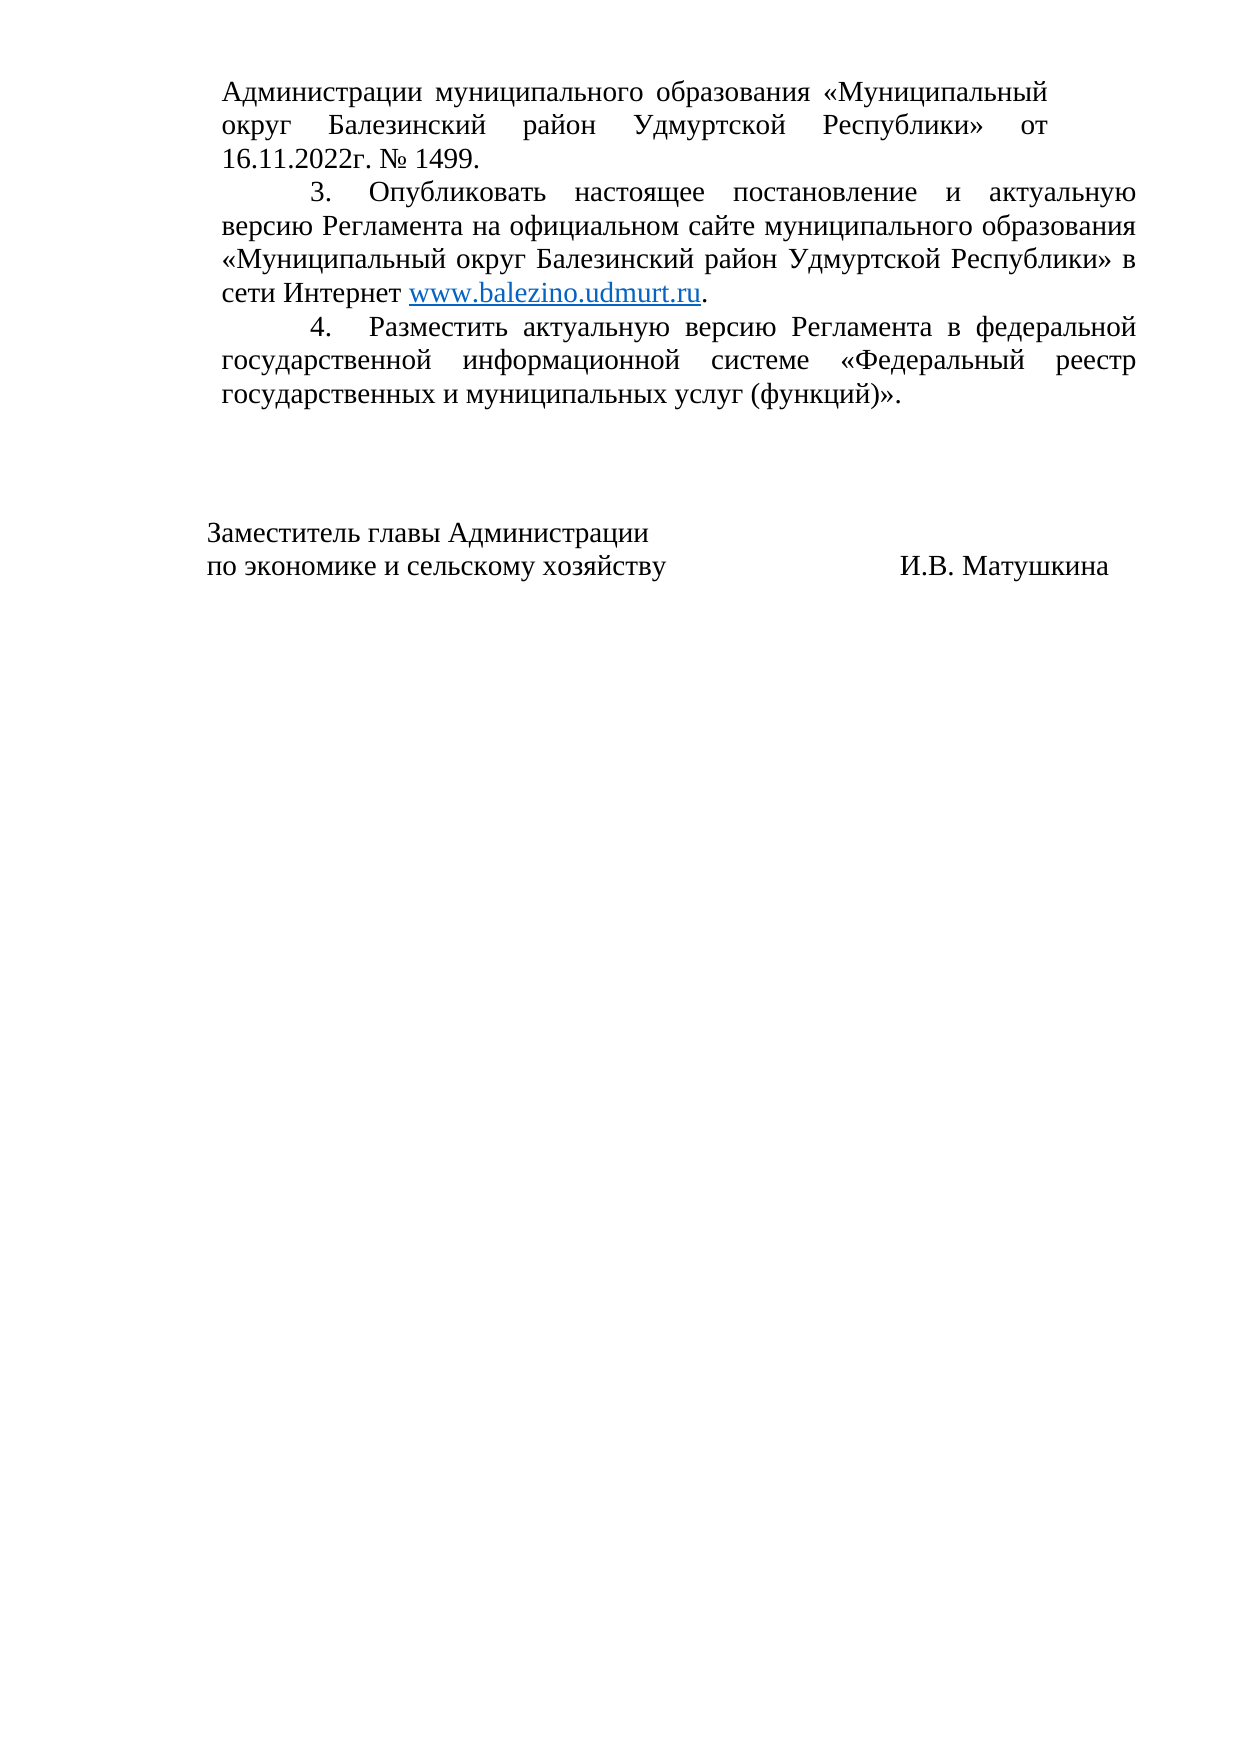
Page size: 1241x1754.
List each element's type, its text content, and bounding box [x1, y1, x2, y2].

text по экономике и сельскому хозяйству И.В. Матушкина [147, 548, 1137, 582]
text Заместитель главы Администрации [147, 515, 1067, 548]
list Опубликовать настоящее постановление и актуальную версию Регламента на официальном сайте муниципального образования «Муниципальный округ Балезинский район Удмуртской Республики» в сети Интернет www.balezino.udmurt.ru. [221, 174, 1137, 309]
list Разместить актуальную версию Регламента в федеральной государственной информационной системе «Федеральный реестр государственных и муниципальных услуг (функций)». [221, 309, 1137, 409]
